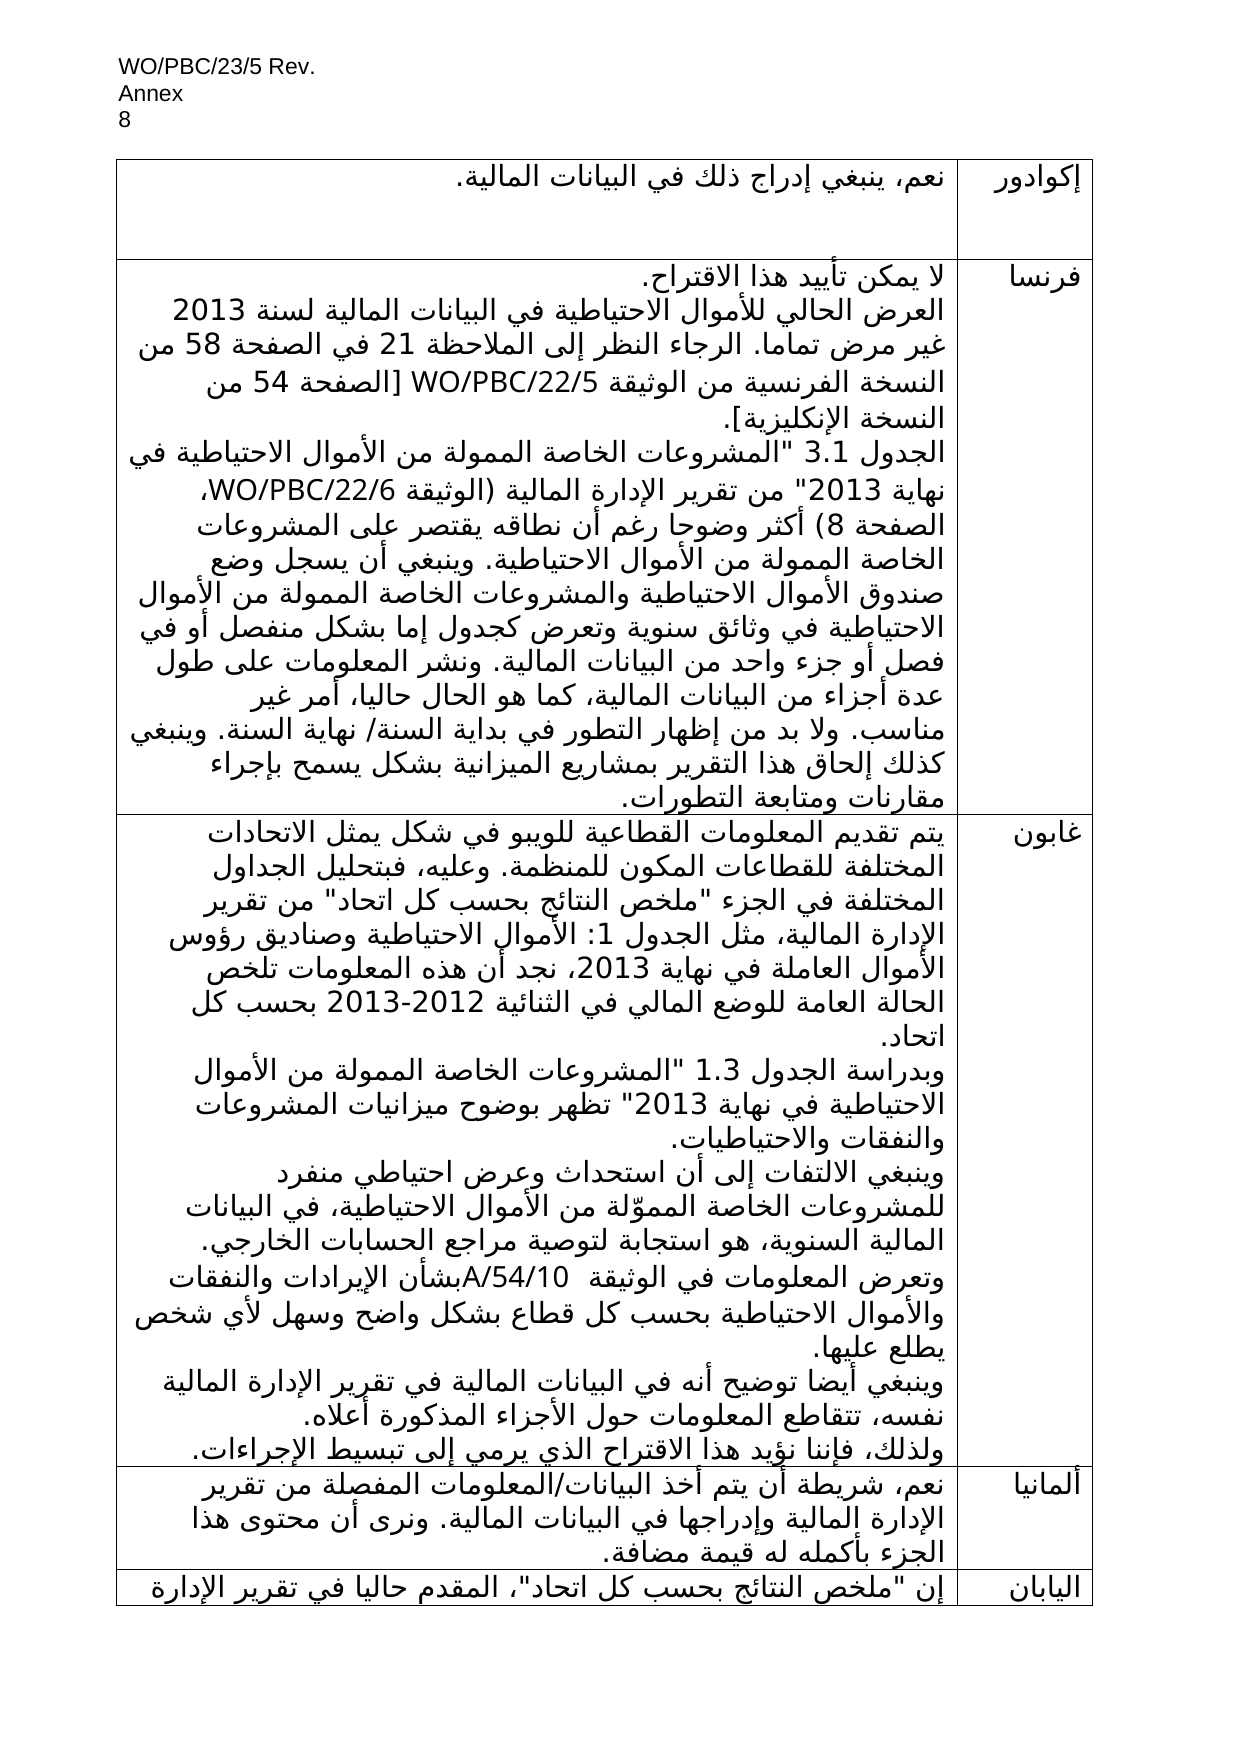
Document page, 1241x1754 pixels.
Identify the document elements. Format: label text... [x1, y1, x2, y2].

table_cell ‏اليابان [958, 1570, 1092, 1605]
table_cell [117, 1570, 957, 1605]
table_cell نعم، ينبغي إدراج ذلك في البيانات المالية. [117, 160, 957, 258]
table_cell نعم، شريطة أن يتم أخذ البيانات/المعلومات المفصلة من تقرير الإدارة المالية وإدراجها في البيانات المالية. ونرى أن محتوى هذا الجزء بأكمله له قيمة مضافة. [117, 1467, 957, 1569]
table_cell لا يمكن تأييد هذا الاقتراح. العرض الحالي للأموال الاحتياطية في البيانات المالية لسنة 2013 غير مرض تماما. الرجاء النظر إلى الملاحظة 21 في الصفحة 58 من النسخة الفرنسية من الوثيقة WO/PBC/22/5 [الصفحة 54 من النسخة الإنكليزية]. الجدول 3.1 "المشروعات الخاصة الممولة من الأموال الاحتياطية في نهاية 2013" من تقرير الإدارة المالية (الوثيقة WO/PBC/22/6، الصفحة 8) أكثر وضوحا رغم أن نطاقه يقتصر على المشروعات الخاصة الممولة من الأموال الاحتياطية. وينبغي أن يسجل وضع صندوق الأموال الاحتياطية والمشروعات الخاصة الممولة من الأموال الاحتياطية في وثائق سنوية وتعرض كجدول إما بشكل منفصل أو في فصل أو جزء واحد من البيانات المالية. ونشر المعلومات على طول عدة أجزاء من البيانات المالية، كما هو الحال حاليا، أمر غير مناسب. ولا بد من إظهار التطور في بداية السنة/ نهاية السنة. وينبغي كذلك إلحاق هذا التقرير بمشاريع الميزانية بشكل يسمح بإجراء مقارنات ومتابعة التطورات. [117, 260, 957, 814]
table_cell يتم تقديم المعلومات القطاعية للويبو في شكل يمثل الاتحادات المختلفة للقطاعات المكون للمنظمة. وعليه، فبتحليل الجداول المختلفة في الجزء "ملخص النتائج بحسب كل اتحاد" من تقرير الإدارة المالية، مثل الجدول 1: الأموال الاحتياطية وصناديق رؤوس الأموال العاملة في نهاية 2013، نجد أن هذه المعلومات تلخص الحالة العامة للوضع المالي في الثنائية 2012-2013 بحسب كل اتحاد. وبدراسة الجدول 1.3 "المشروعات الخاصة الممولة من الأموال الاحتياطية في نهاية 2013" تظهر بوضوح ميزانيات المشروعات والنفقات والاحتياطيات. وينبغي الالتفات إلى أن استحداث وعرض احتياطي منفرد للمشروعات الخاصة المموّلة من الأموال الاحتياطية، في البيانات المالية السنوية، هو استجابة لتوصية مراجع الحسابات الخارجي. وتعرض المعلومات في الوثيقة A/54/10بشأن الإيرادات والنفقات والأموال الاحتياطية بحسب كل قطاع بشكل واضح وسهل لأي شخص يطلع عليها. وينبغي أيضا توضيح أنه في البيانات المالية في تقرير الإدارة المالية نفسه، تتقاطع المعلومات حول الأجزاء المذكورة أعلاه. ولذلك، فإننا نؤيد هذا الاقتراح الذي يرمي إلى تبسيط الإجراءات. [117, 815, 957, 1466]
table_cell غابون [958, 815, 1092, 1466]
table_cell ‏فرنسا [958, 260, 1092, 814]
table_cell ‏إكوادور [958, 160, 1092, 258]
table_cell ‏ألمانيا [958, 1467, 1092, 1569]
